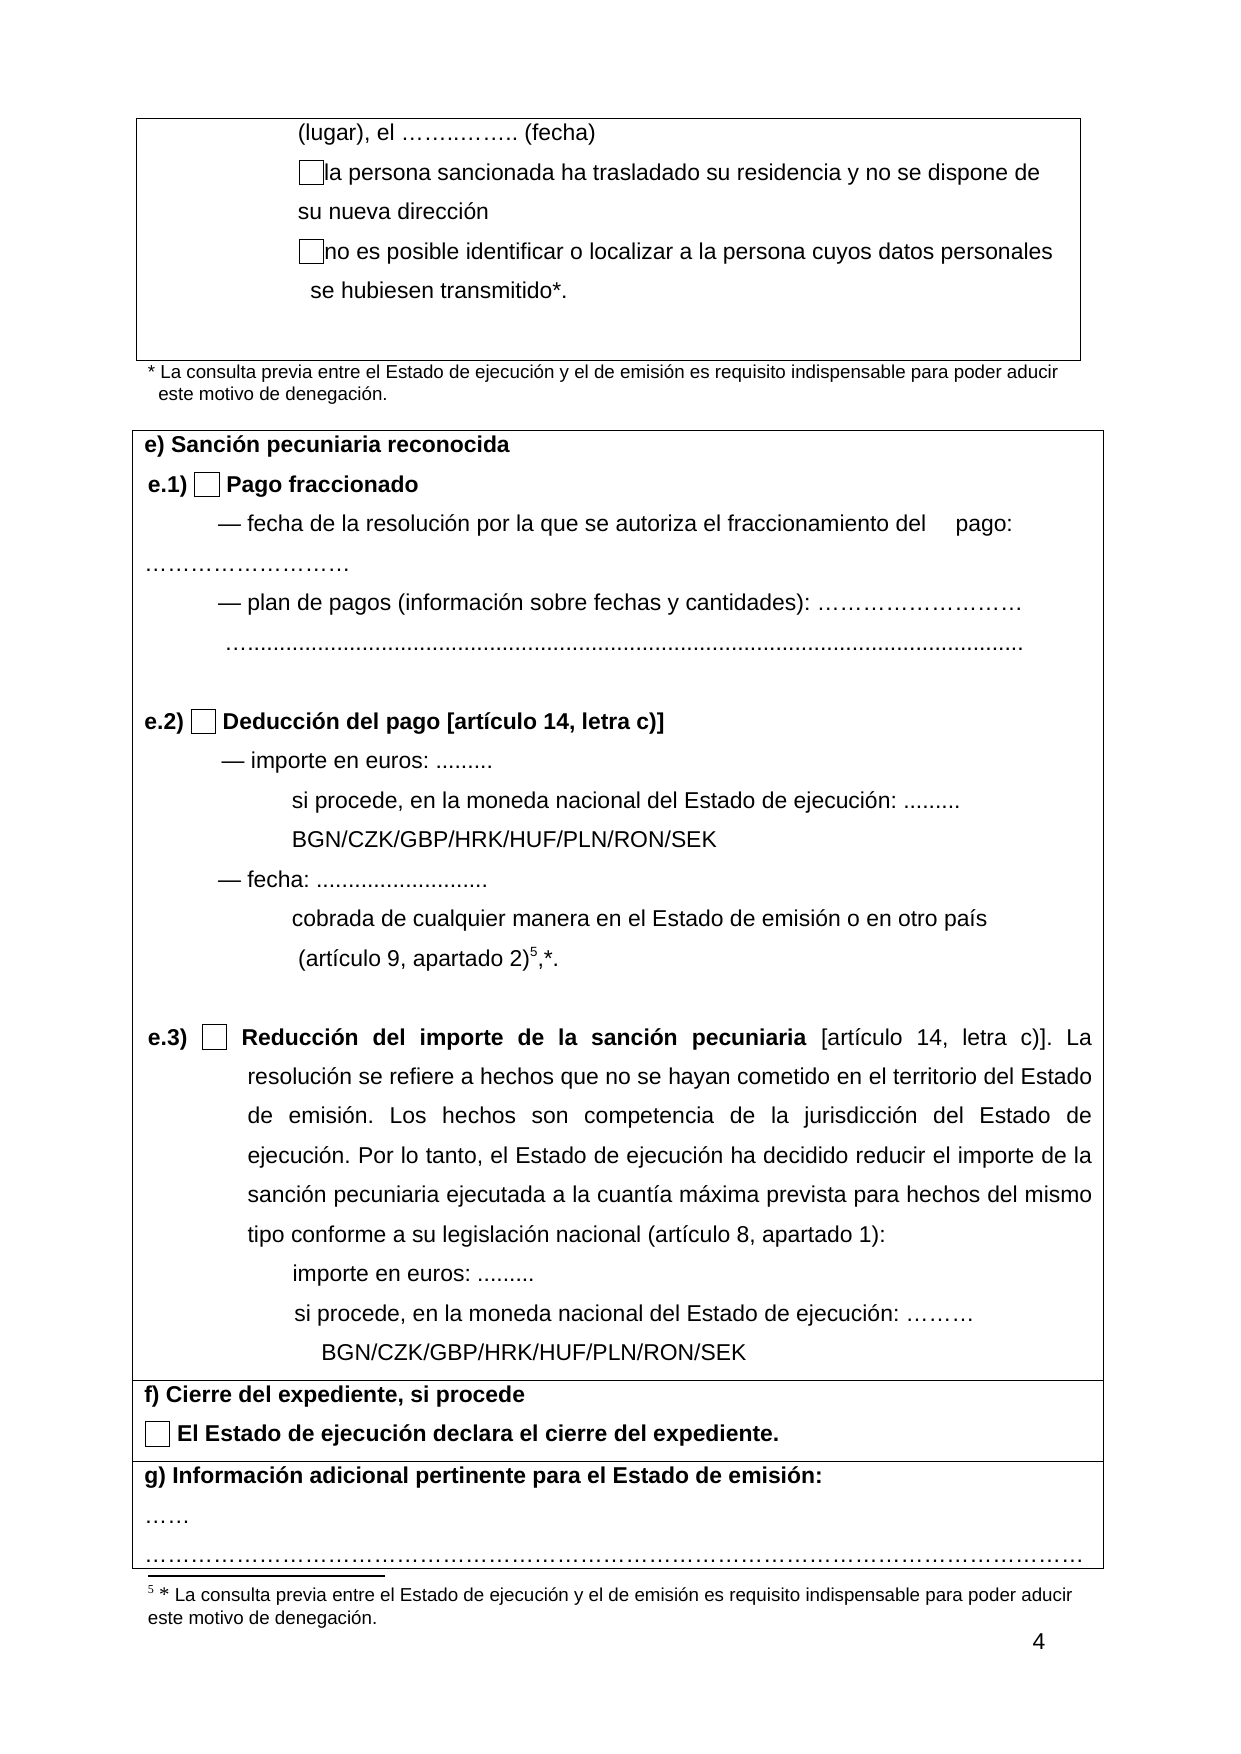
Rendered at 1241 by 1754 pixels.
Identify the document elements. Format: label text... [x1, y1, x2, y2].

table_header e) Sanción pecuniaria reconocida e.1) Pago fraccionado — fecha de la resolución por la que se autoriza el fraccionamiento del pago:……………………… — plan de pagos (información sobre fechas y cantidades): ……………………… ….......................................................................................................................... e.2) Deducción del pago [artículo 14, letra c)] — importe en euros: ......... si procede, en la moneda nacional del Estado de ejecución: ......... BGN/CZK/GBP/HRK/HUF/PLN/RON/SEK — fecha: ........................... cobrada de cualquier manera en el Estado de emisión o en otro país (artículo 9, apartado 2),*. e.3) Reducción del importe de la sanción pecuniaria [artículo 14, letra c)]. La resolución se refiere a hechos que no se hayan cometido en el territorio del Estado de emisión. Los hechos son competencia de la jurisdicción del Estado de ejecución. Por lo tanto, el Estado de ejecución ha decidido reducir el importe de la sanción pecuniaria ejecutada a la cuantía máxima prevista para hechos del mismo tipo conforme a su legislación nacional (artículo 8, apartado 1): importe en euros: ......... si procede, en la moneda nacional del Estado de ejecución: ……… BGN/CZK/GBP/HRK/HUF/PLN/RON/SEK [133, 431, 1103, 1380]
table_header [137, 119, 1080, 360]
table_cell f) Cierre del expediente, si procede El Estado de ejecución declara el cierre del expediente. [133, 1381, 1103, 1461]
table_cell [133, 1462, 1103, 1567]
text * La consulta previa entre el Estado de ejecución y el de emisión es requisito indispensable para poder aducir [148, 361, 1093, 382]
text este motivo de denegación. [148, 382, 1093, 404]
